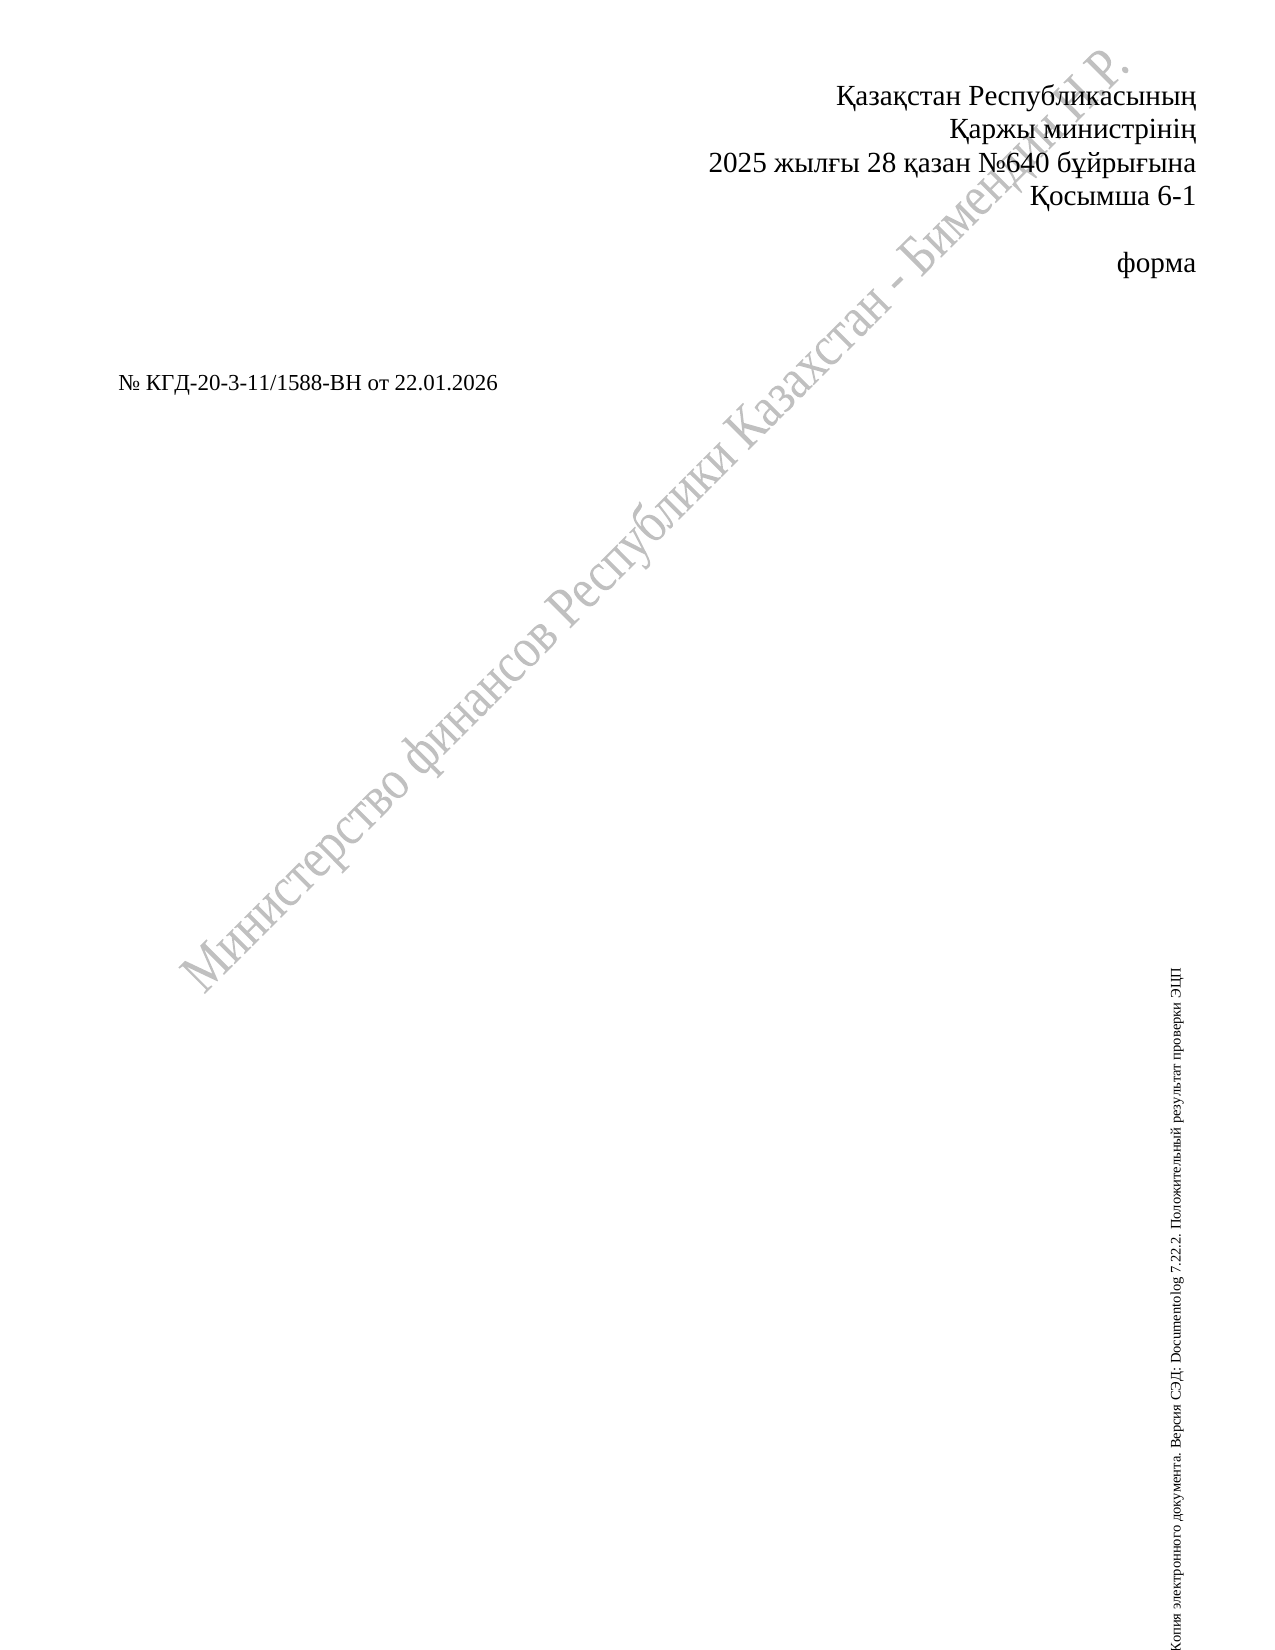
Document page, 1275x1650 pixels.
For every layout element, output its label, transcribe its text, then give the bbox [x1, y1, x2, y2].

text № КГД-20-3-11/1588-ВН от 22.01.2026 [118, 369, 1196, 395]
